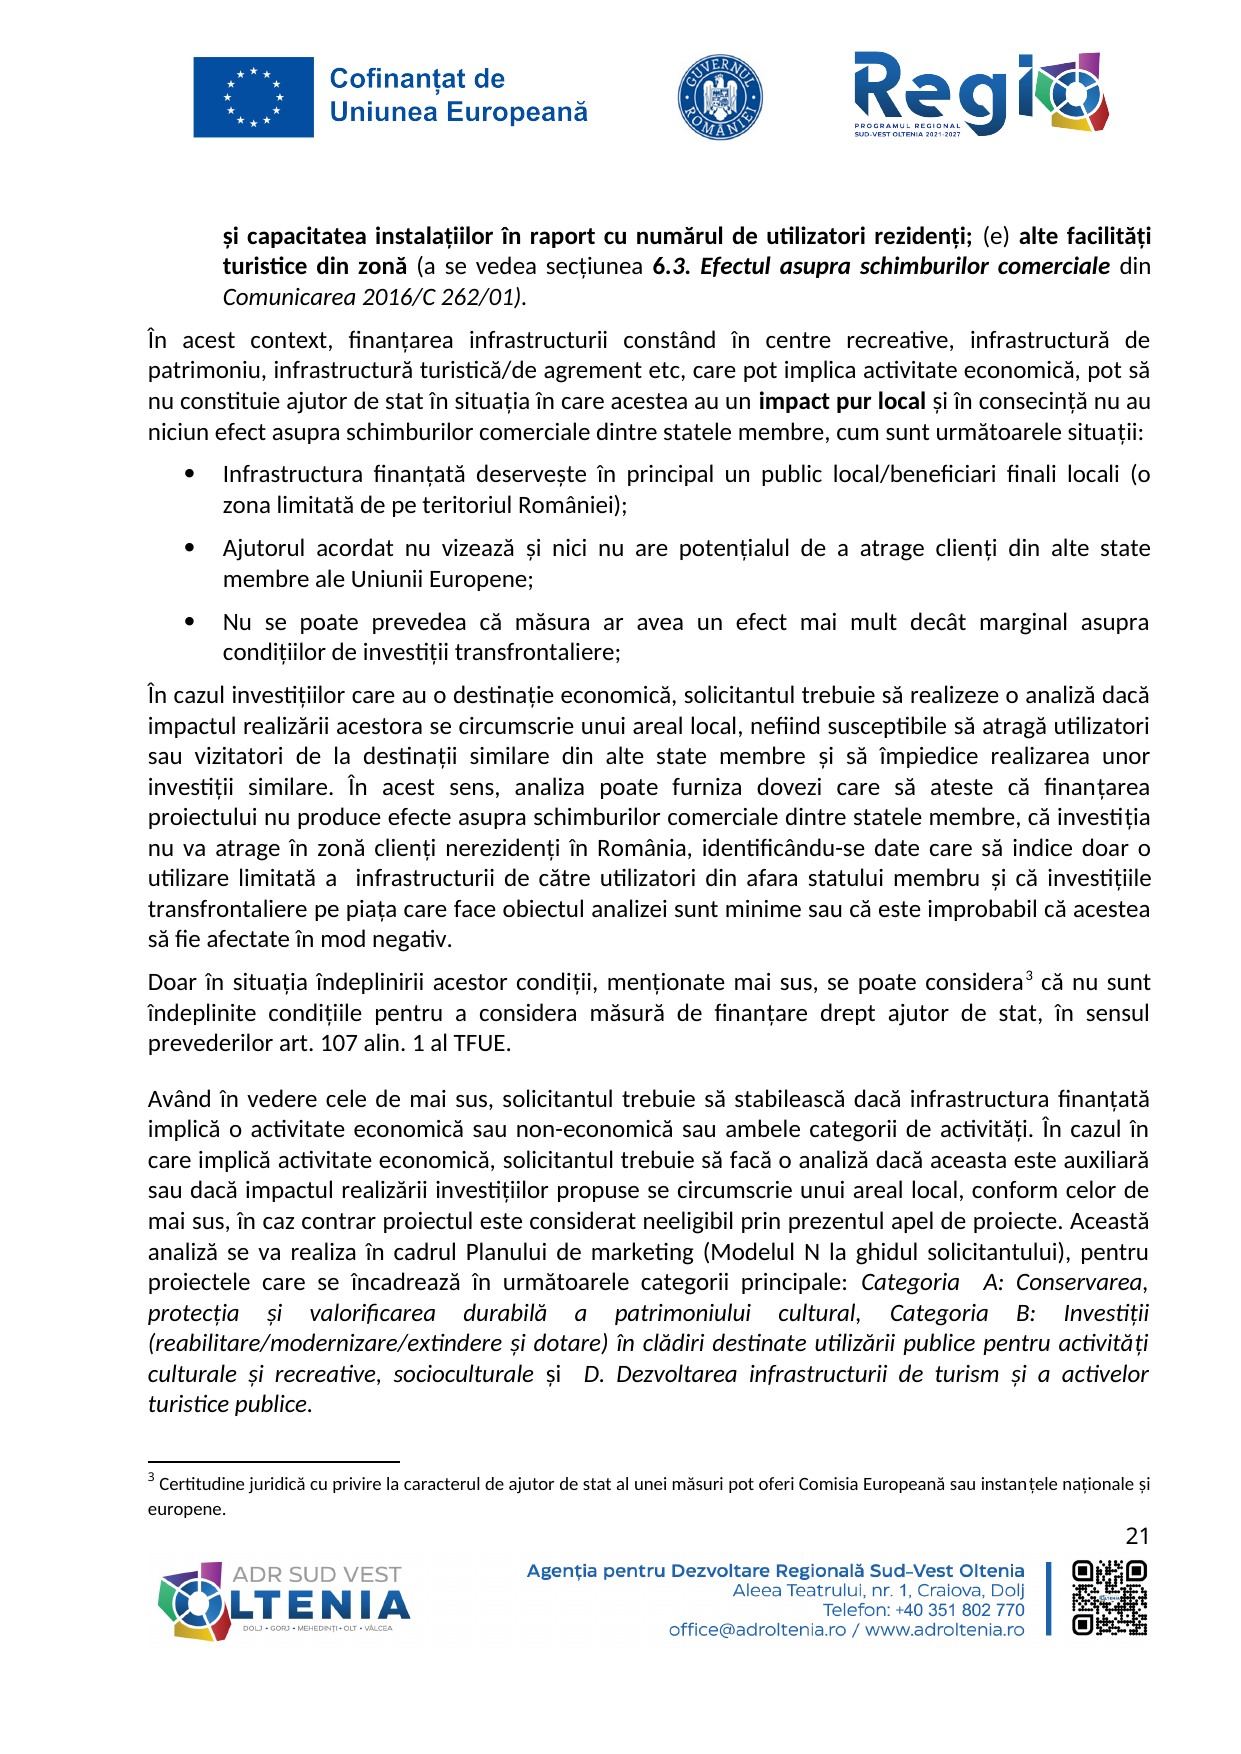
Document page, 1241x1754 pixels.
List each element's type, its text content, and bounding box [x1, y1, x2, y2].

text Doar în situația îndeplinirii acestor condiții, menţionate mai sus, se poate considera că nu sunt îndeplinite condițiile pentru a considera măsură de finanțare drept ajutor de stat, în sensul prevederilor art. 107 alin. 1 al TFUE. [148, 966, 1152, 1058]
picture [674, 52, 768, 142]
text În acest context, finanțarea infrastructurii constând în centre recreative, infrastructură de patrimoniu, infrastructură turistică/de agrement etc, care pot implica activitate economică, pot să nu constituie ajutor de stat în situația în care acestea au un impact pur local și în consecință nu au niciun efect asupra schimburilor comerciale dintre statele membre, cum sunt următoarele situații: [148, 324, 1152, 446]
list Nu se poate prevedea că măsura ar avea un efect mai mult decât marginal asupra condițiilor de investiții transfrontaliere; [185, 606, 1152, 667]
list Ajutorul acordat nu vizează și nici nu are potențialul de a atrage clienți din alte state membre ale Uniunii Europene; [185, 532, 1152, 593]
picture [188, 52, 590, 141]
list (a) amplasarea instalației (de exemplu, în orașe sau sate de legătură); (b) programul de funcționare; (c) utilizatorii predominant locali (proporția numărului de bilete valabile pentru o zi în raport cu numărul de bilete valabile pentru o săptămână); (d) numărul total și capacitatea instalațiilor în raport cu numărul de utilizatori rezidenți; (e) alte facilități turistice din zonă (a se vedea secţiunea 6.3. Efectul asupra schimburilor comerciale din Comunicarea 2016/C 262/01). [223, 251, 1152, 312]
list Infrastructura finanțată deservește în principal un public local/beneficiari finali locali (o zona limitată de pe teritoriul României); [185, 459, 1152, 520]
picture [852, 50, 1111, 139]
text În cazul investițiilor care au o destinație economică, solicitantul trebuie să realizeze o analiză dacă impactul realizării acestora se circumscrie unui areal local, nefiind susceptibile să atragă utilizatori sau vizitatori de la destinații similare din alte state membre și să împiedice realizarea unor investiții similare. În acest sens, analiza poate furniza dovezi care să ateste că finanțarea proiectului nu produce efecte asupra schimburilor comerciale dintre statele membre, că investiția nu va atrage în zonă clienți nerezidenți în România, identificându-se date care să indice doar o utilizare limitată a infrastructurii de către utilizatori din afara statului membru și că investițiile transfrontaliere pe piața care face obiectul analizei sunt minime sau că este improbabil că acestea să fie afectate în mod negativ. [148, 679, 1152, 954]
text Având în vedere cele de mai sus, solicitantul trebuie să stabilească dacă infrastructura finanţată implică o activitate economică sau non-economică sau ambele categorii de activităţi. În cazul în care implică activitate economică, solicitantul trebuie să facă o analiză dacă aceasta este auxiliară sau dacă impactul realizării investiţiilor propuse se circumscrie unui areal local, conform celor de mai sus, în caz contrar proiectul este considerat neeligibil prin prezentul apel de proiecte. Această analiză se va realiza în cadrul Planului de marketing (Modelul N la ghidul solicitantului), pentru proiectele care se încadrează în următoarele categorii principale: Categoria A: Conservarea, protecția și valorificarea durabilă a patrimoniului cultural, Categoria B: Investiții (reabilitare/modernizare/extindere și dotare) în clădiri destinate utilizării publice pentru activități culturale și recreative, socioculturale și D. Dezvoltarea infrastructurii de turism și a activelor turistice publice. [148, 1083, 1152, 1419]
picture [148, 1551, 1152, 1648]
